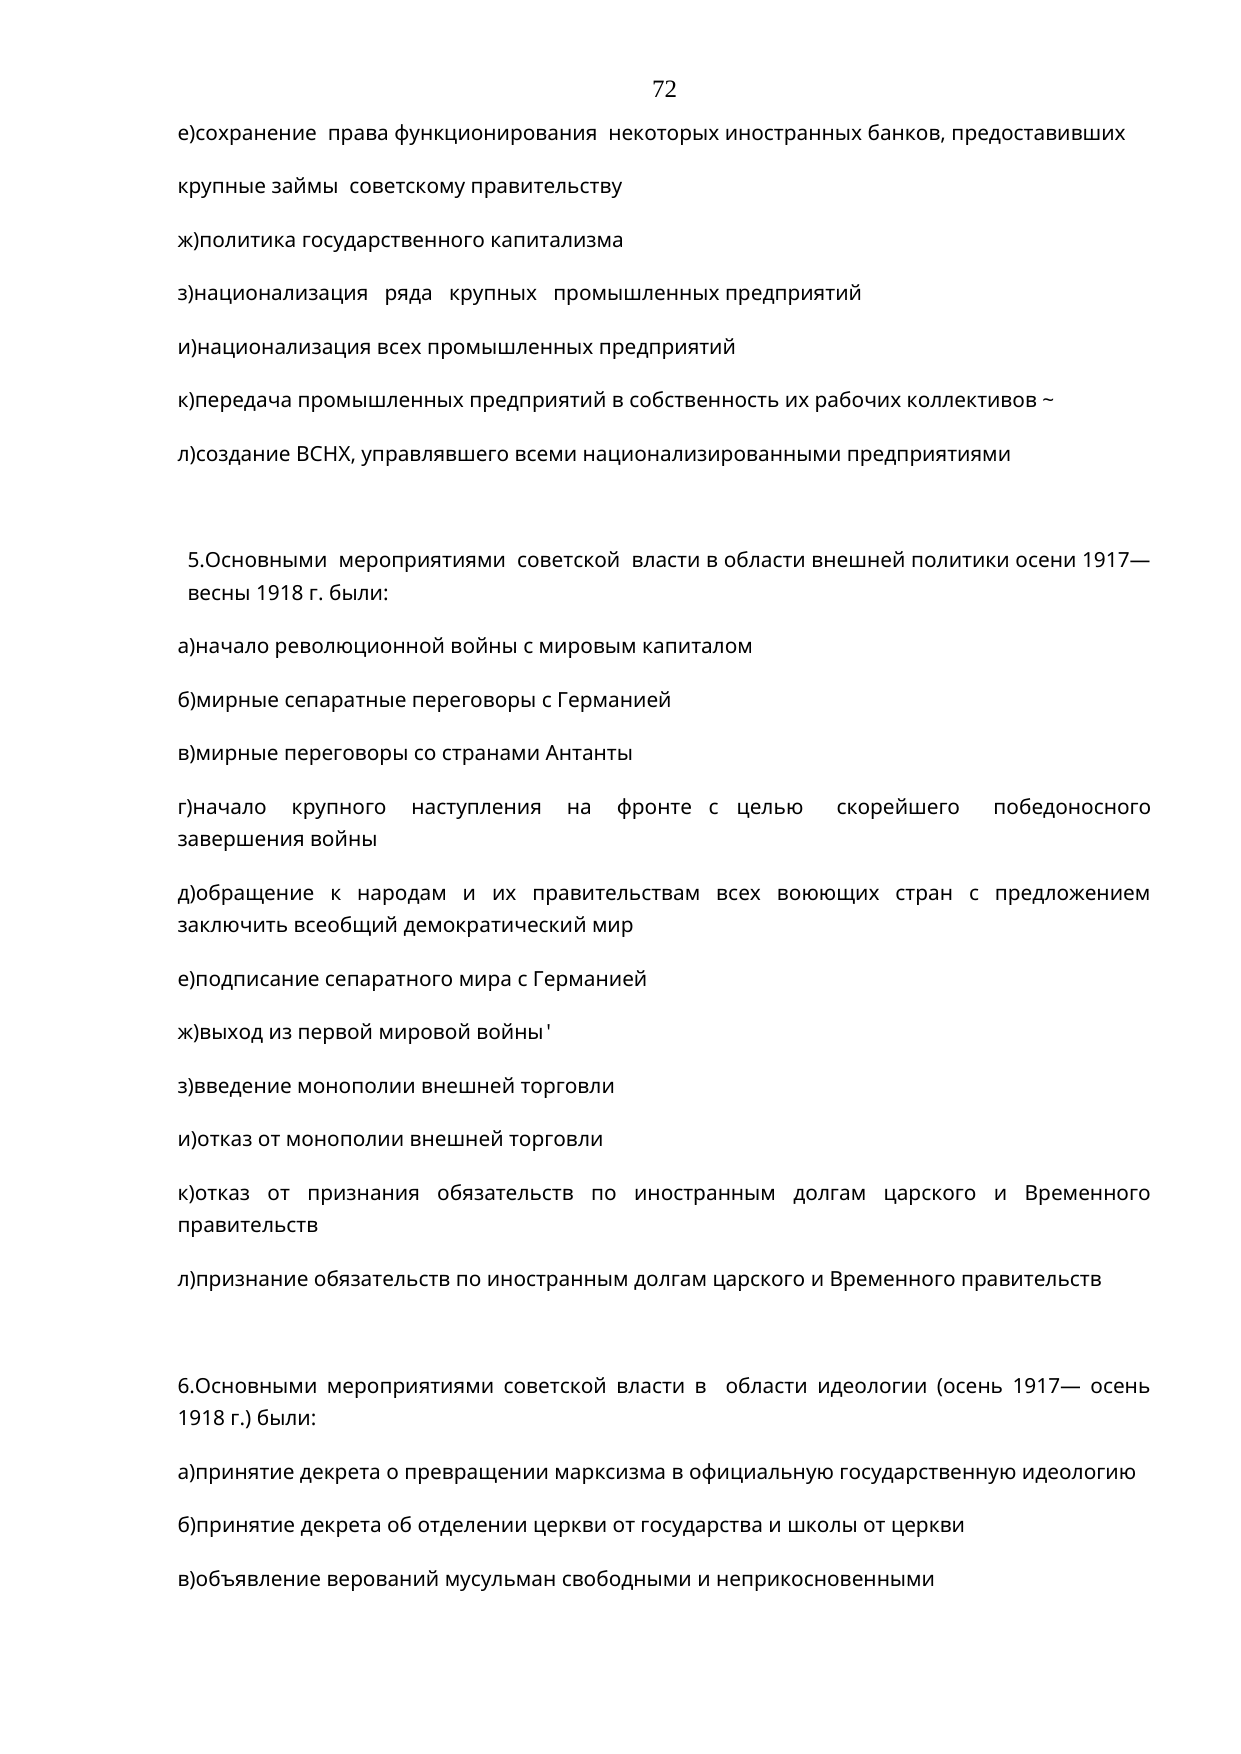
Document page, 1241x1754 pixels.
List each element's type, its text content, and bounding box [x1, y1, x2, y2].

text л)признание обязательств по иностранным долгам царского и Временного правительств [177, 1264, 1152, 1292]
text крупные займы советскому правительству [177, 172, 1218, 200]
text 6.Основными мероприятиями советской власти в области идеологии (осень 1917— осень .) были: [177, 1371, 1152, 1432]
text ж)политика государственного капитализма [177, 225, 1152, 253]
text з)введение монополии внешней торговли [177, 1071, 1152, 1099]
text 5.Основными мероприятиями советской власти в области внешней политики осени 1917— весны . были: [187, 546, 1152, 607]
text а)начало революционной войны с мировым капиталом [177, 632, 1152, 660]
text б)мирные сепаратные переговоры с Германией [177, 685, 1152, 713]
text г)начало крупного наступления на фронте с целью скорейшего победоносного завершения войны [177, 792, 1152, 853]
text з)национализация ряда крупных промышленных предприятий [177, 278, 1152, 307]
text е)сохранение права функционирования некоторых иностранных банков, предоставивших [177, 118, 1218, 147]
text д)обращение к народам и их правительствам всех воюющих стран с предложением заключить всеобщий демократический мир [177, 878, 1152, 939]
text ж)выход из первой мировой войны ' [177, 1017, 1152, 1046]
text б)принятие декрета об отделении церкви от государства и школы от церкви [177, 1510, 1152, 1539]
text и)национализация всех промышленных предприятий [177, 332, 1162, 360]
text и)отказ от монополии внешней торговли [177, 1124, 1152, 1153]
text к)передача промышленных предприятий в собственность их рабочих коллективов ~ [177, 385, 1142, 414]
text к)отказ от признания обязательств по иностранным долгам царского и Временного правительств [177, 1178, 1152, 1239]
text л)создание ВСНХ, управлявшего всеми национализированными предприятиями [177, 439, 1152, 467]
text в)объявление верований мусульман свободными и неприкосновенными [177, 1564, 1152, 1592]
text в)мирные переговоры со странами Антанты [177, 738, 1152, 767]
text а)принятие декрета о превращении марксизма в официальную государственную идеологию [177, 1457, 1152, 1485]
text е)подписание сепаратного мира с Германией [177, 964, 1152, 992]
